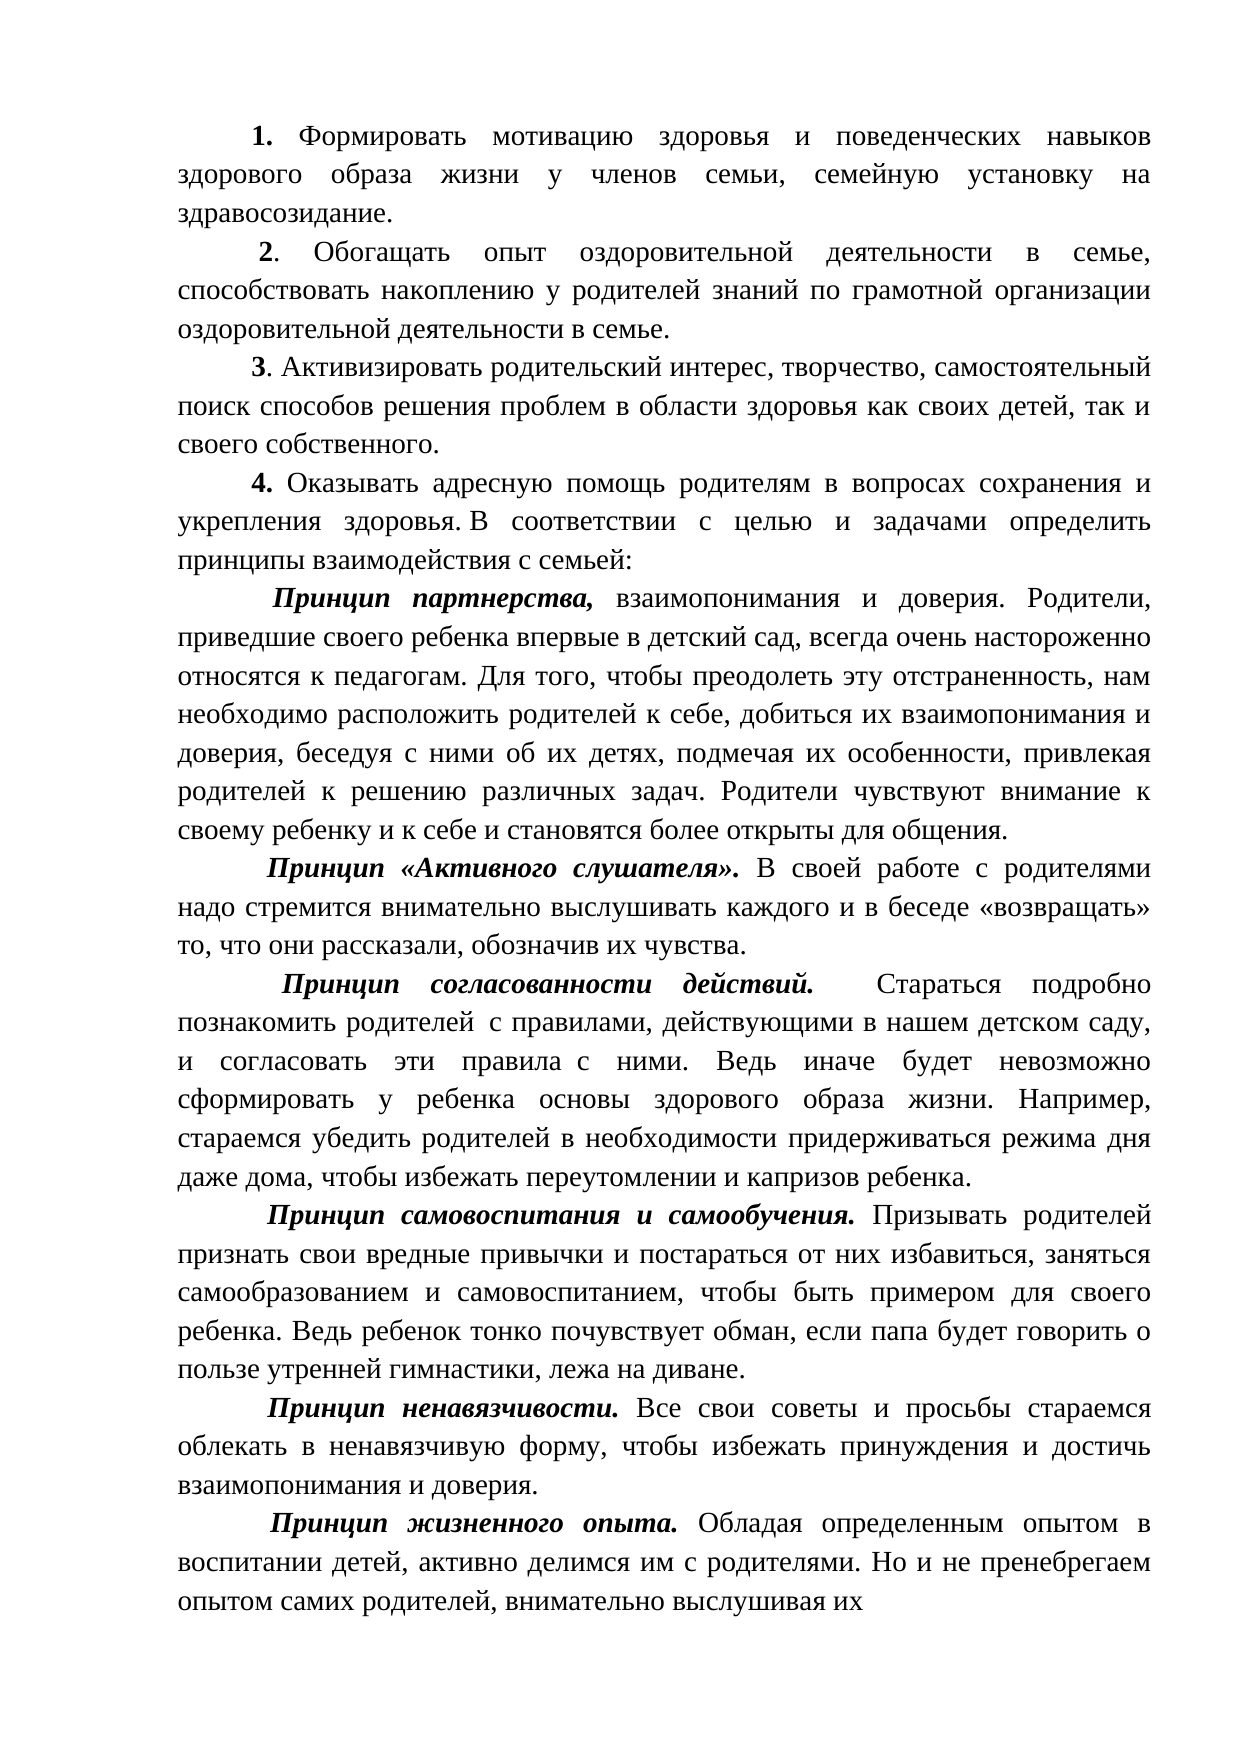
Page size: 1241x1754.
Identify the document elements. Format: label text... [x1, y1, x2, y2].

text 4. Оказывать адресную помощь родителям в вопросах сохранения и укрепления здоровья. В соответствии с целью и задачами определить принципы взаимодействия с семьей: [177, 465, 1152, 576]
text 1. Формировать мотивацию здоровья и поведенческих навыков здорового образа жизни у членов семьи, семейную установку на здравосозидание. [177, 118, 1152, 229]
text Принцип «Активного слушателя». В своей работе с родителями надо стремится внимательно выслушивать каждого и в беседе «возвращать» то, что они рассказали, обозначив их чувства. [177, 850, 1152, 961]
text Принцип ненавязчивости. Все свои советы и просьбы стараемся облекать в ненавязчивую форму, чтобы избежать принуждения и достичь взаимопонимания и доверия. [177, 1390, 1152, 1501]
text 2. Обогащать опыт оздоровительной деятельности в семье, способствовать накоплению у родителей знаний по грамотной организации оздоровительной деятельности в семье. [177, 234, 1152, 344]
text 3. Активизировать родительский интерес, творчество, самостоятельный поиск способов решения проблем в области здоровья как своих детей, так и своего собственного. [177, 349, 1152, 460]
text Принцип самовоспитания и самообучения. Призывать родителей признать свои вредные привычки и постараться от них избавиться, заняться самообразованием и самовоспитанием, чтобы быть примером для своего ребенка. Ведь ребенок тонко почувствует обман, если папа будет говорить о пользе утренней гимнастики, лежа на диване. [177, 1197, 1152, 1385]
text Принцип согласованности действий. Стараться подробно познакомить родителей с правилами, действующими в нашем детском саду, и согласовать эти правила с ними. Ведь иначе будет невозможно сформировать у ребенка основы здорового образа жизни. Например, стараемся убедить родителей в необходимости придерживаться режима дня даже дома, чтобы избежать переутомлении и капризов ребенка. [177, 966, 1152, 1192]
text Принцип жизненного опыта. Обладая определенным опытом в воспитании детей, активно делимся им с родителями. Но и не пренебрегаем опытом самих родителей, внимательно выслушивая их [177, 1506, 1152, 1616]
text Принцип партнерства, взаимопонимания и доверия. Родители, приведшие своего ребенка впервые в детский сад, всегда очень настороженно относятся к педагогам. Для того, чтобы преодолеть эту отстраненность, нам необходимо расположить родителей к себе, добиться их взаимопонимания и доверия, беседуя с ними об их детях, подмечая их особенности, привлекая родителей к решению различных задач. Родители чувствуют внимание к своему ребенку и к себе и становятся более открыты для общения. [177, 581, 1152, 845]
